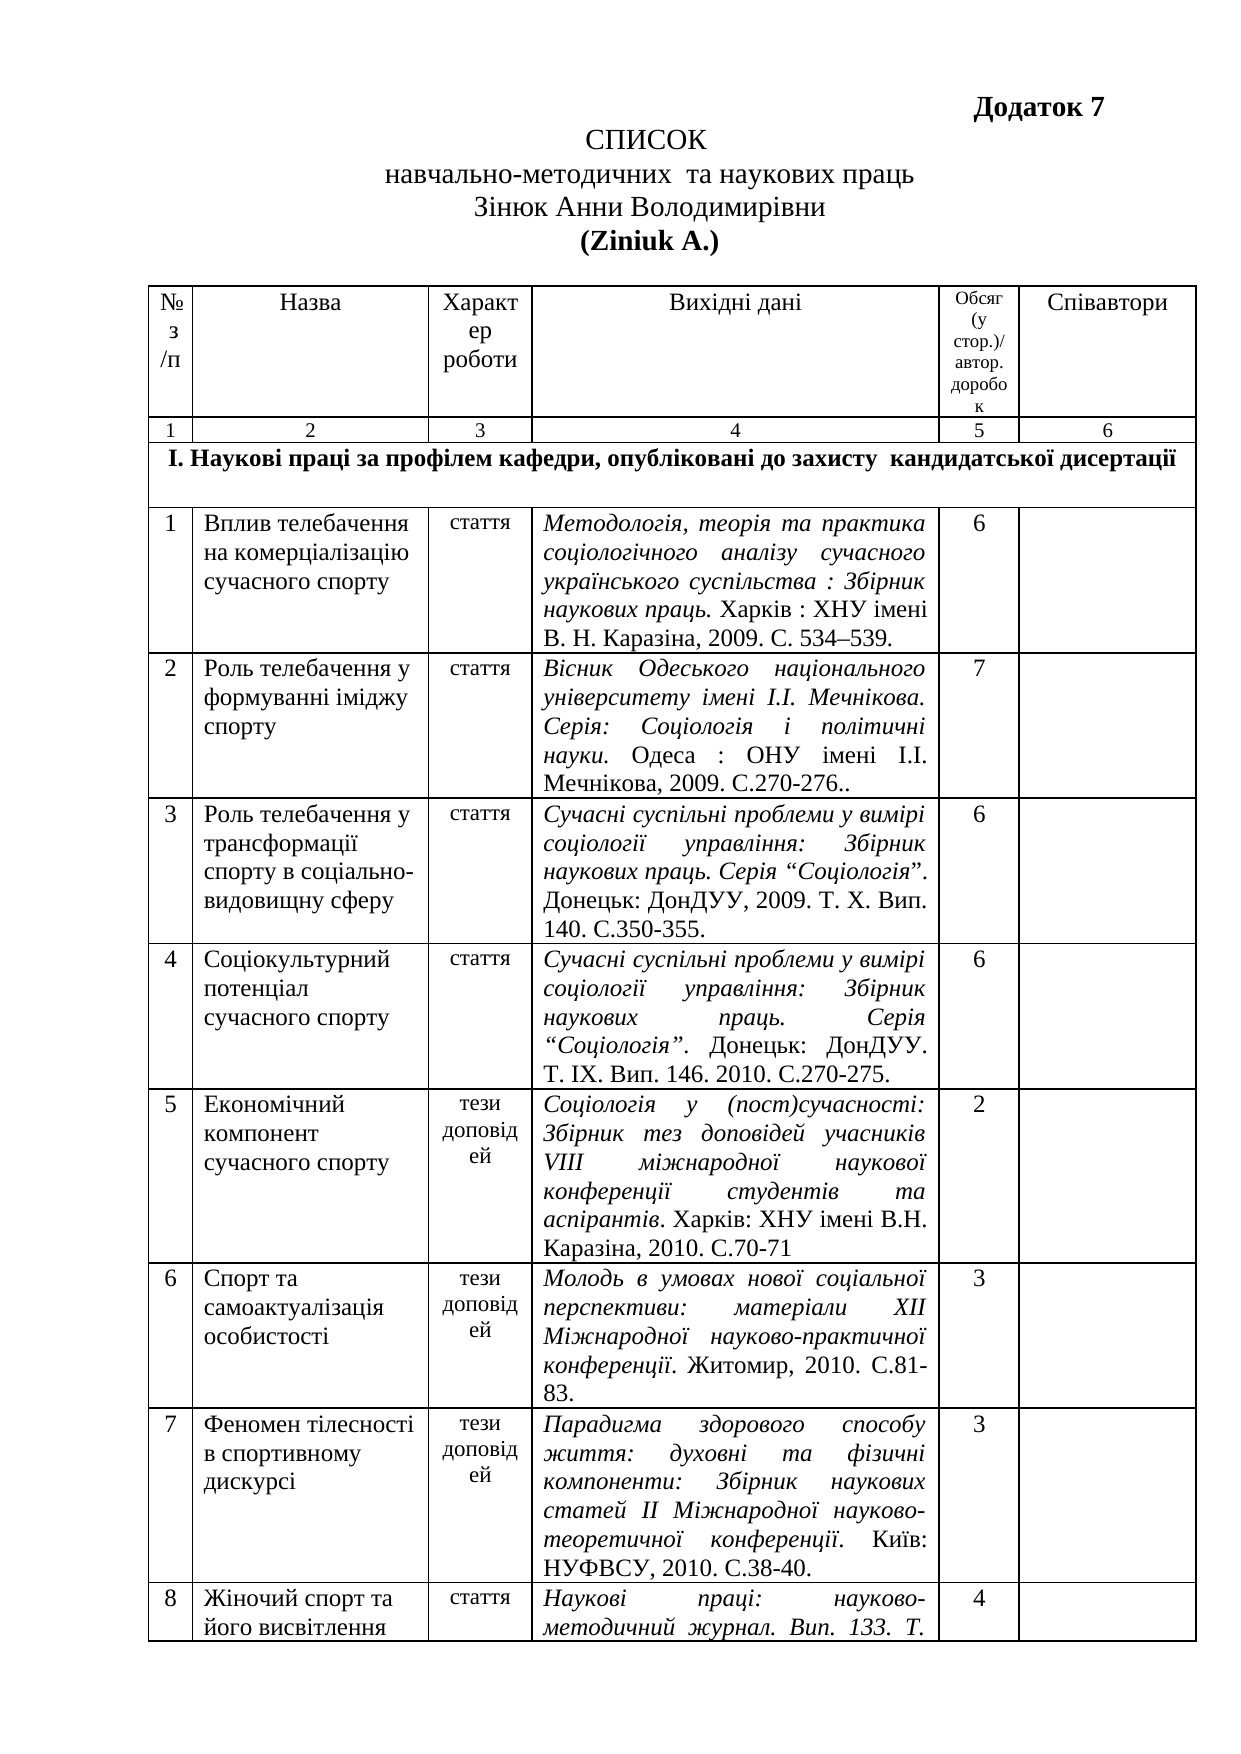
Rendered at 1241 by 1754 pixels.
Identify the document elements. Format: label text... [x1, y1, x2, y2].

table_cell тези доповідей [429, 1409, 531, 1581]
table_cell 6 [1020, 418, 1195, 442]
table_cell 6 [940, 944, 1018, 1088]
table_cell 6 [940, 508, 1018, 652]
table_cell 7 [149, 1409, 192, 1581]
table_cell [1020, 944, 1195, 1088]
table_cell 6 [149, 1264, 192, 1407]
table_cell Соціокультурний потенціал сучасного спорту [193, 944, 428, 1088]
table_cell Соціологія у (пост)сучасності: Збірник тез доповідей учасників VIII міжнародної наукової конференції студентів та аспірантів. Харків: ХНУ імені В.Н. Каразіна, 2010. С.70-71 [533, 1090, 938, 1262]
text (Ziniuk A.) [148, 223, 1152, 256]
table_cell [1020, 508, 1195, 652]
table_cell 3 [149, 799, 192, 943]
table_cell 3 [940, 1409, 1018, 1581]
table_cell І. Наукові праці за профілем кафедри, опубліковані до захисту кандидатської дисертації [149, 443, 1195, 507]
table_cell стаття [429, 1583, 531, 1640]
table_cell 3 [940, 1264, 1018, 1407]
table_cell [1020, 1090, 1195, 1262]
table_cell стаття [429, 944, 531, 1088]
table_cell Молодь в умовах нової соціальної перспективи: матеріали XII Міжнародної науково-практичної конференції. Житомир, 2010. С.81- 83. [533, 1264, 938, 1407]
table_cell [1020, 654, 1195, 797]
table_cell стаття [429, 508, 531, 652]
table_cell 2 [149, 654, 192, 797]
table_cell 8 [149, 1583, 192, 1640]
text Додаток 7 [194, 89, 1105, 122]
table_cell Роль телебачення у трансформації спорту в соціально-видовищну сферу [193, 799, 428, 943]
table_cell Методологія, теорія та практика соціологічного аналізу сучасного українського суспільства : Збірник наукових праць. Харків : ХНУ імені В. Н. Каразіна, 2009. С. 534–539. [533, 508, 938, 652]
table_cell 4 [149, 944, 192, 1088]
table_cell Вплив телебачення на комерціалізацію сучасного спорту [193, 508, 428, 652]
table_cell 2 [940, 1090, 1018, 1262]
table_cell Спорт та самоактуалізація особистості [193, 1264, 428, 1407]
table_cell 7 [940, 654, 1018, 797]
table_header Обсяг (у стор.)/автор. доробок [940, 287, 1018, 416]
table_cell 4 [533, 418, 938, 442]
table_cell 1 [149, 508, 192, 652]
table_cell 1 [149, 418, 192, 442]
table_cell тези доповідей [429, 1090, 531, 1262]
table_cell Роль телебачення у формуванні іміджу спорту [193, 654, 428, 797]
table_header Співавтори [1020, 287, 1195, 416]
table_cell 2 [193, 418, 428, 442]
table_cell [1020, 1583, 1195, 1640]
table_cell Сучасні суспільні проблеми у вимірі соціології управління: Збірник наукових праць. Серія “Соціологія”. Донецьк: ДонДУУ. Т. IX. Вип. 146. 2010. С.270-275. [533, 944, 938, 1088]
table_cell 5 [940, 418, 1018, 442]
table_header Назва [193, 287, 428, 416]
table_cell [1020, 1409, 1195, 1581]
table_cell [533, 1583, 938, 1640]
table_cell стаття [429, 799, 531, 943]
table_cell Сучасні суспільні проблеми у вимірі соціології управління: Збірник наукових праць. Серія “Соціологія”. Донецьк: ДонДУУ, 2009. Т. Х. Вип. 140. С.350-355. [533, 799, 938, 943]
table_cell 4 [940, 1583, 1018, 1640]
table_header № з/п [149, 287, 192, 416]
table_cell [193, 1583, 428, 1640]
table_cell тези доповідей [429, 1264, 531, 1407]
table_cell [1020, 1264, 1195, 1407]
table_cell 6 [940, 799, 1018, 943]
table_cell [1020, 799, 1195, 943]
table_cell Феномен тілесності в спортивному дискурсі [193, 1409, 428, 1581]
table_cell 5 [149, 1090, 192, 1262]
table_cell Економічний компонент сучасного спорту [193, 1090, 428, 1262]
table_cell Парадигма здорового способу життя: духовні та фізичні компоненти: Збірник наукових статей ІІ Міжнародної науково-теоретичної конференції. Київ: НУФВСУ, 2010. С.38-40. [533, 1409, 938, 1581]
text СПИСОК навчально-методичних та наукових праць [194, 122, 1105, 189]
text Зінюк Анни Володимирівни [148, 189, 1152, 223]
table_cell 3 [429, 418, 531, 442]
table_header Вихідні дані [533, 287, 938, 416]
table_cell Вісник Одеського національного університету імені І.І. Мечнікова. Серія: Соціологія і політичні науки. Одеса : ОНУ імені І.І. Мечнікова, 2009. С.270-276.. [533, 654, 938, 797]
table_cell стаття [429, 654, 531, 797]
table_header Характер роботи [429, 287, 531, 416]
